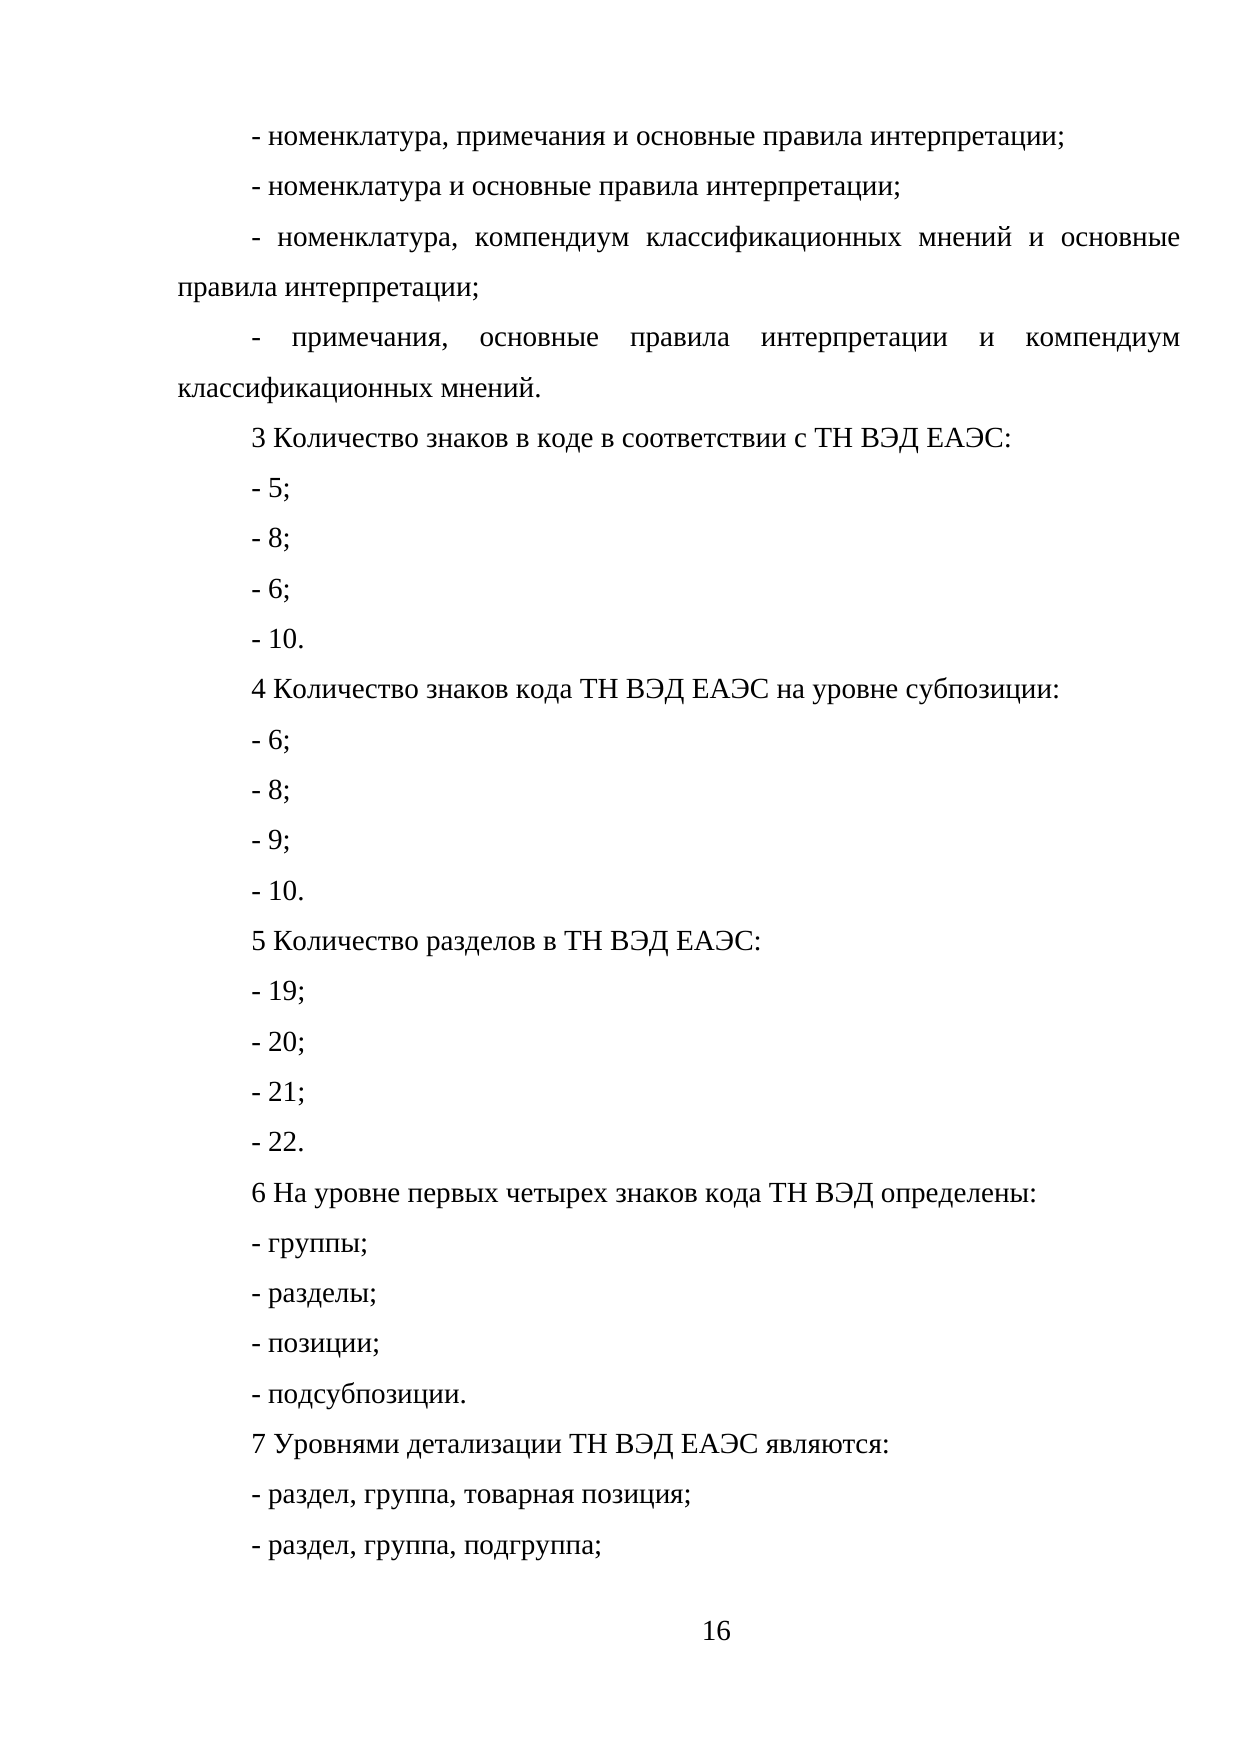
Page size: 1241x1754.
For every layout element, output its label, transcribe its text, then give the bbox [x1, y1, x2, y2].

text - подсубпозиции. [177, 1376, 1181, 1409]
text - группы; [177, 1225, 1181, 1258]
text - 10. [177, 621, 1181, 655]
text - раздел, группа, товарная позиция; [177, 1477, 1181, 1510]
text - позиции; [177, 1326, 1181, 1359]
text - 9; [177, 822, 1181, 856]
text - 6; [177, 722, 1181, 755]
text 4 Количество знаков кода ТН ВЭД ЕАЭС на уровне субпозиции: [177, 672, 1181, 705]
text - раздел, группа, подгруппа; [177, 1527, 1181, 1560]
text - 6; [177, 571, 1181, 604]
text 3 Количество знаков в коде в соответствии с ТН ВЭД ЕАЭС: [177, 420, 1181, 453]
text - номенклатура, примечания и основные правила интерпретации; [177, 118, 1181, 152]
text - разделы; [177, 1275, 1181, 1309]
text 6 На уровне первых четырех знаков кода ТН ВЭД определены: [177, 1175, 1181, 1208]
text 5 Количество разделов в ТН ВЭД ЕАЭС: [177, 923, 1181, 957]
text - 20; [177, 1024, 1181, 1057]
text - номенклатура, компендиум классификационных мнений и основные правила интерпретации; [177, 219, 1181, 303]
text - 19; [177, 973, 1181, 1007]
text - номенклатура и основные правила интерпретации; [177, 168, 1181, 202]
text - 5; [177, 470, 1181, 504]
text - 21; [177, 1074, 1181, 1108]
text - 10. [177, 873, 1181, 906]
text 7 Уровнями детализации ТН ВЭД ЕАЭС являются: [177, 1426, 1181, 1460]
text - 8; [177, 521, 1181, 554]
text - 8; [177, 772, 1181, 806]
text - 22. [177, 1124, 1181, 1158]
text - примечания, основные правила интерпретации и компендиум классификационных мнений. [177, 319, 1181, 403]
